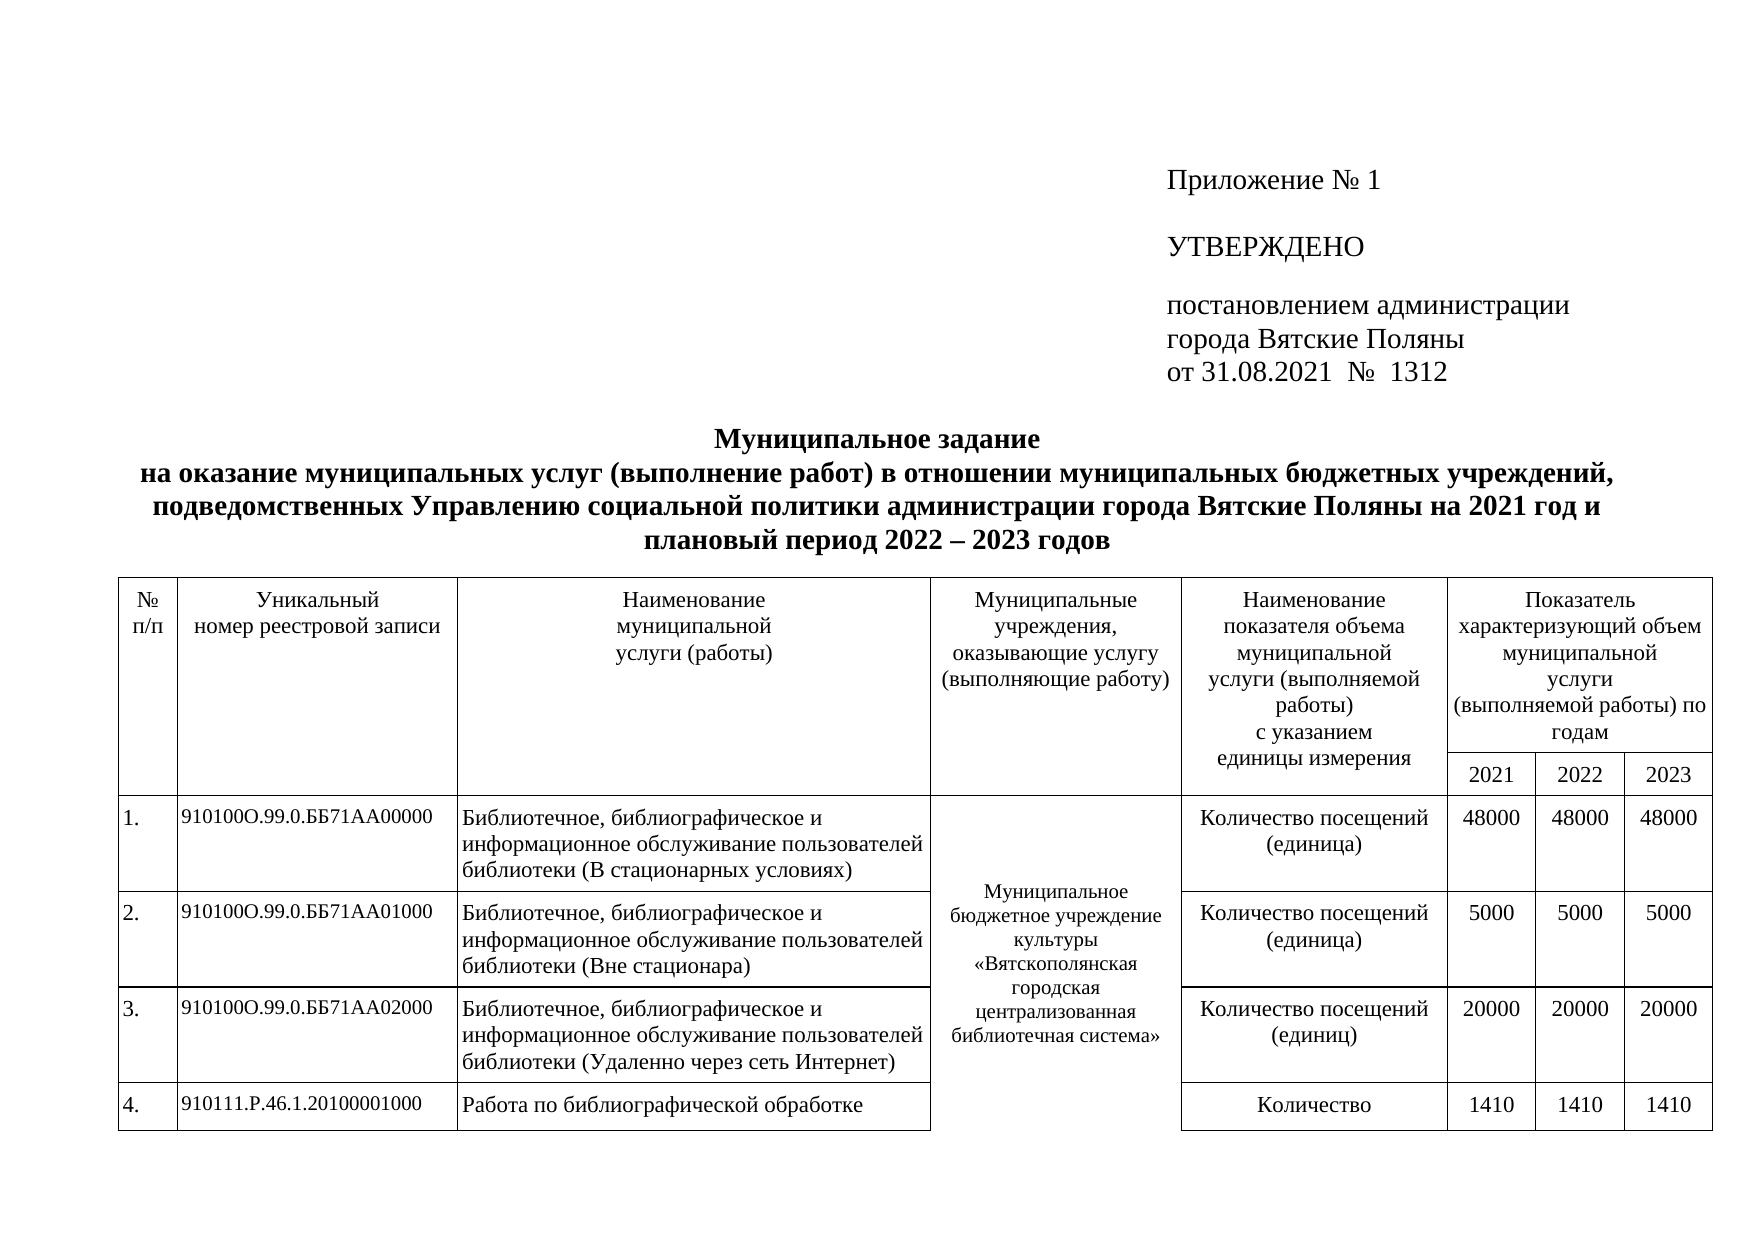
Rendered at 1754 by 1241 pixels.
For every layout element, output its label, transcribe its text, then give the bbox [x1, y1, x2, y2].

table_cell [119, 892, 177, 986]
text Муниципальное задание [118, 421, 1636, 455]
table_cell Количество посещений (единица) [1182, 796, 1447, 891]
table_cell Количество посещений (единица) [1182, 892, 1447, 986]
text города Вятские Поляны [1167, 321, 1636, 354]
table_cell 1410 [1448, 1083, 1535, 1130]
table_cell Библиотечное, библиографическое и информационное обслуживание пользователей библиотеки (Удаленно через сеть Интернет) [458, 988, 930, 1082]
text УТВЕРЖДЕНО [1167, 229, 1626, 263]
text постановлением администрации [1167, 263, 1636, 321]
table_cell 48000 [1536, 796, 1624, 891]
table_header Наименование показателя объема муниципальной услуги (выполняемой работы) с указанием единицы измерения [1182, 578, 1447, 795]
table_cell Количество обработанных документов (единиц) [1182, 1083, 1447, 1130]
table_cell Библиотечное, библиографическое и информационное обслуживание пользователей библиотеки (Вне стационара) [458, 892, 930, 986]
table_cell [119, 1083, 177, 1130]
table_cell 910100О.99.0.ББ71АА00000 [178, 796, 457, 891]
table_cell 910111.P.46.1.20100001000 [178, 1083, 457, 1130]
table_cell Работа по библиографической обработке документов и создание каталогов [458, 1083, 930, 1130]
table_cell 910100О.99.0.ББ71АА02000 [178, 988, 457, 1082]
table_cell [119, 988, 177, 1082]
table_cell 910100О.99.0.ББ71АА01000 [178, 892, 457, 986]
table_cell 48000 [1625, 796, 1712, 891]
table_cell 20000 [1625, 988, 1712, 1082]
table_cell 2023 [1625, 753, 1712, 795]
table_header № п/п [119, 578, 177, 795]
table_header Показатель характеризующий объем муниципальной услуги (выполняемой работы) по годам [1448, 578, 1712, 752]
table_cell Количество посещений (единиц) [1182, 988, 1447, 1082]
table_cell 48000 [1448, 796, 1535, 891]
table_cell Муниципальное бюджетное учреждение культуры «Вятскополянская городская централизованная библиотечная система» [931, 796, 1181, 1130]
table_cell 5000 [1536, 892, 1624, 986]
table_cell 2022 [1536, 753, 1624, 795]
text на оказание муниципальных услуг (выполнение работ) в отношении муниципальных бюджетных учреждений, подведомственных Управлению социальной политики администрации города Вятские Поляны на 2021 год и плановый период 2022 – 2023 годов [118, 455, 1636, 556]
table_cell 5000 [1448, 892, 1535, 986]
table_cell 1410 [1625, 1083, 1712, 1130]
table_cell [119, 796, 177, 891]
table_header Наименование муниципальной услуги (работы) [458, 578, 930, 795]
table_header Муниципальные учреждения, оказывающие услугу (выполняющие работу) [931, 578, 1181, 795]
table_cell Библиотечное, библиографическое и информационное обслуживание пользователей библиотеки (В стационарных условиях) [458, 796, 930, 891]
table_cell 20000 [1448, 988, 1535, 1082]
table_cell 2021 [1448, 753, 1535, 795]
table_cell 1410 [1536, 1083, 1624, 1130]
table_cell 5000 [1625, 892, 1712, 986]
table_header Уникальный номер реестровой записи [178, 578, 457, 795]
text от 31.08.2021_№ 1312 [1347, 354, 1635, 388]
text Приложение № 1 [1167, 162, 1626, 196]
table_cell 20000 [1536, 988, 1624, 1082]
text от 31.08.2021_№ 1312 [1167, 354, 1333, 388]
